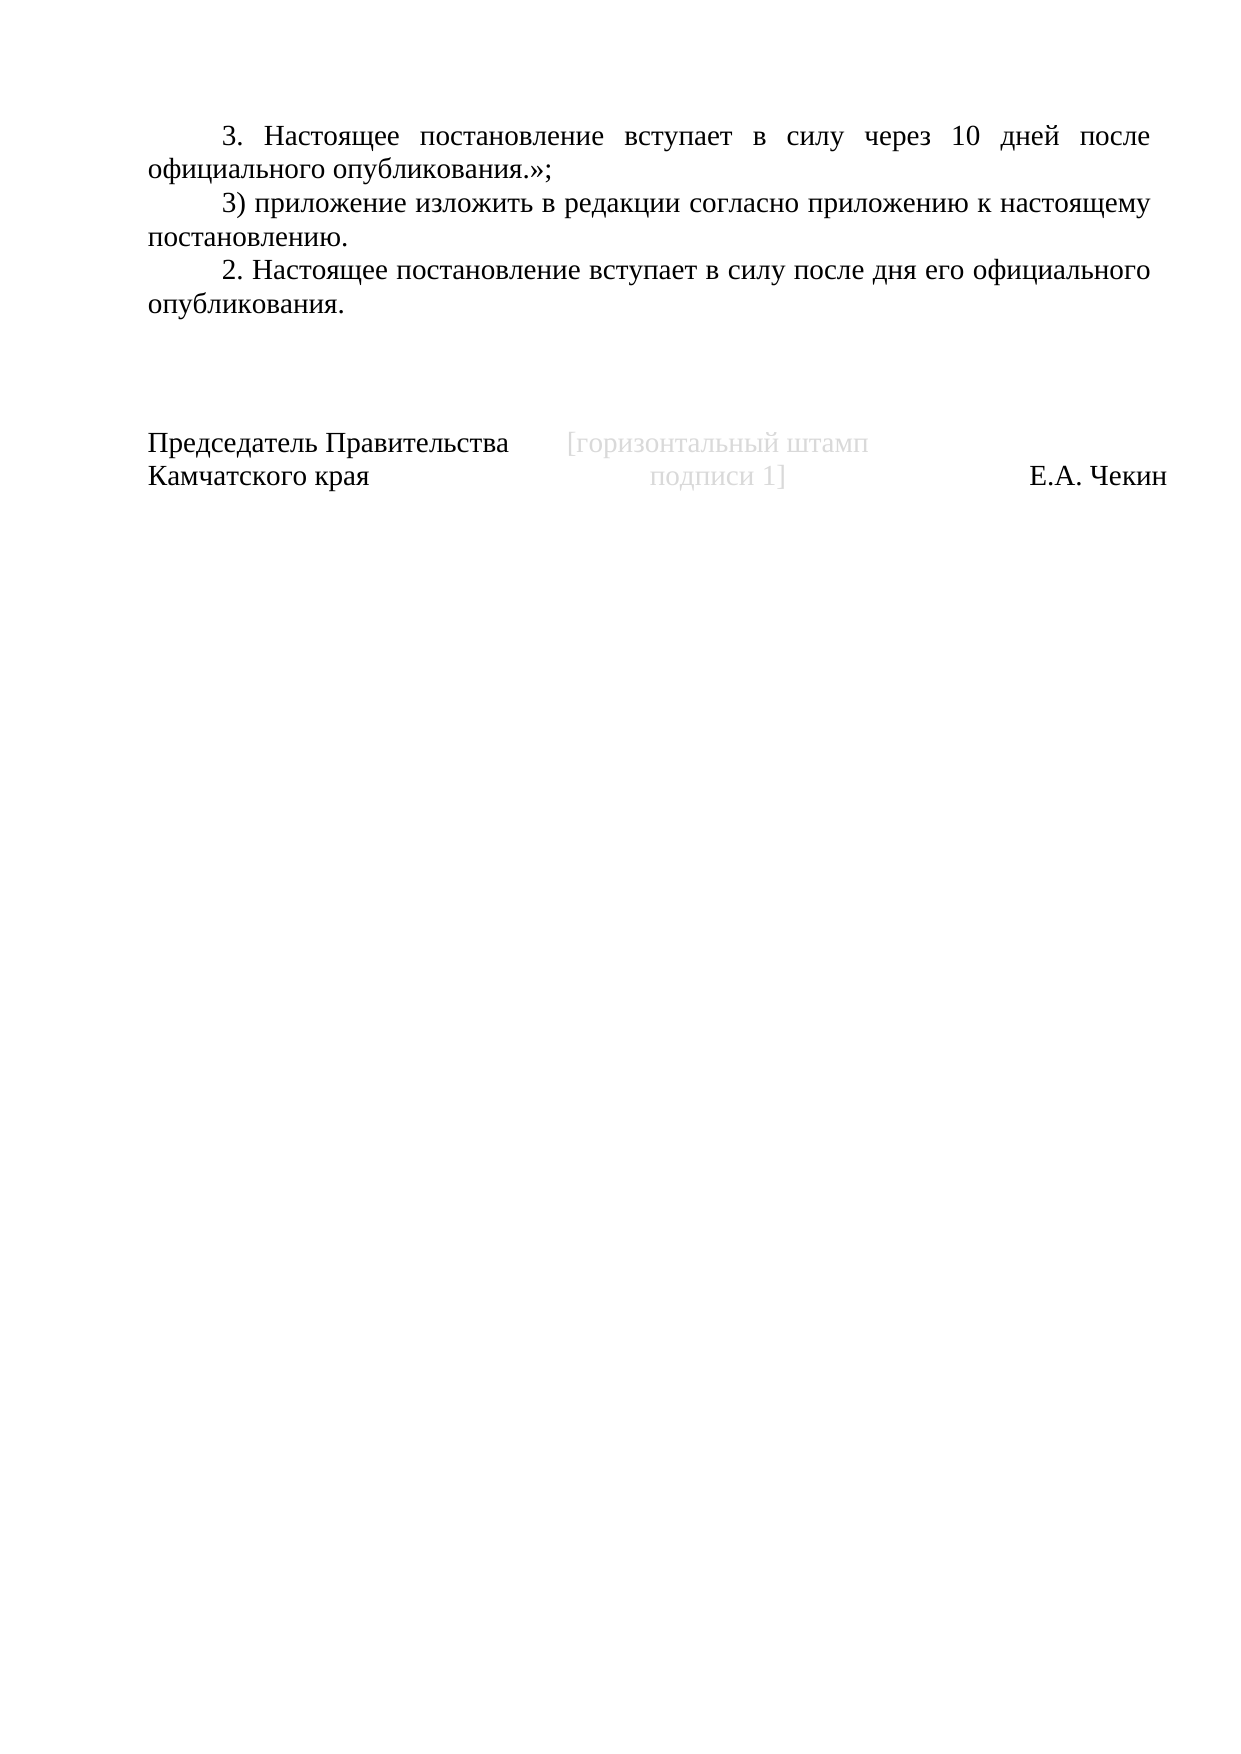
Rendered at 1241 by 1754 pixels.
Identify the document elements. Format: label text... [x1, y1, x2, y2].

table_header Председатель Правительства Камчатского края [148, 425, 534, 556]
text 3) приложение изложить в редакции согласно приложению к настоящему постановлению. [148, 185, 1152, 252]
text 3. Настоящее постановление вступает в силу через 10 дней после официального опубликования.»; [148, 118, 1152, 185]
text 2. Настоящее постановление вступает в силу после дня его официального опубликования. [148, 252, 1152, 319]
table_header Е.А. Чекин [889, 425, 1166, 556]
table_header [горизонтальный штамп подписи 1] [535, 425, 889, 556]
